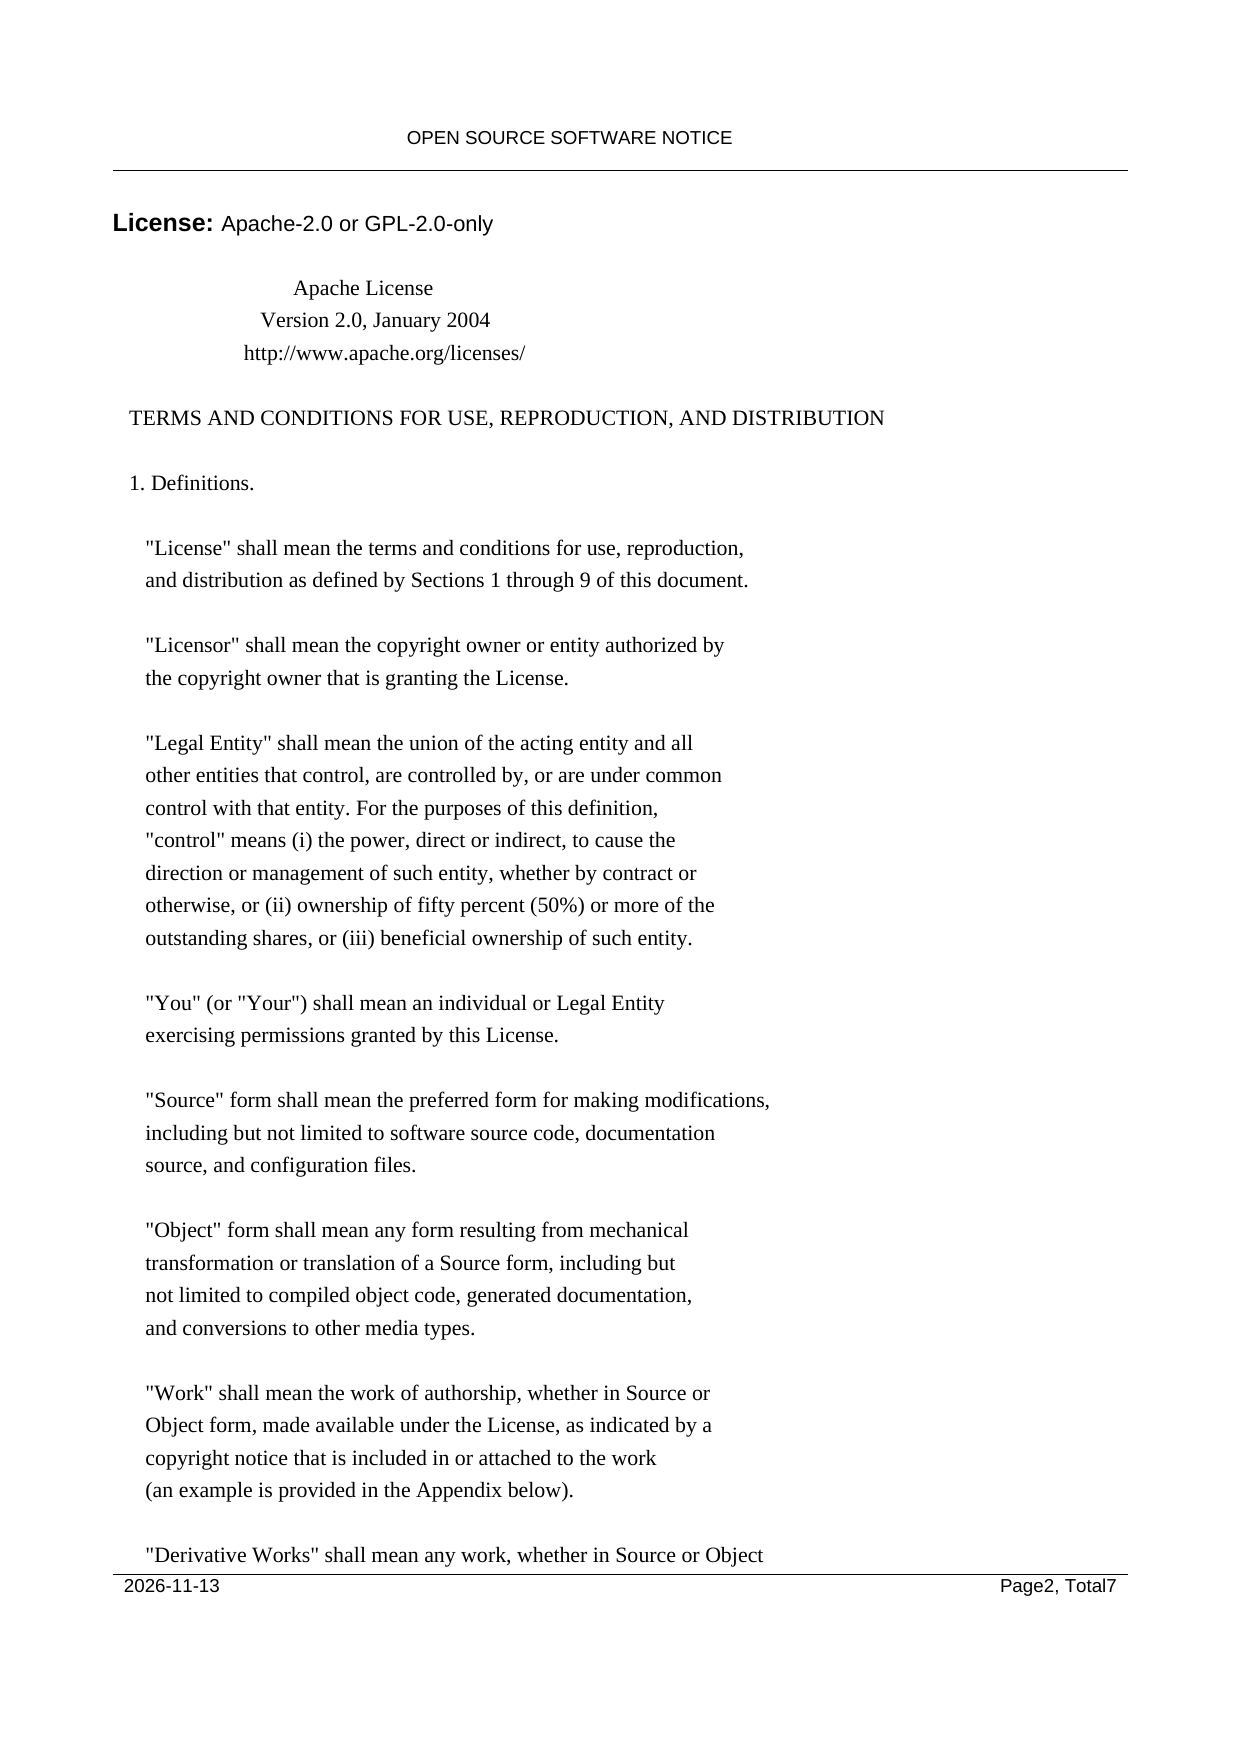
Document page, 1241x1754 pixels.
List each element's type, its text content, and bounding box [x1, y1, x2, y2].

text License: Apache-2.0 or GPL-2.0-only [112, 206, 1128, 239]
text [112, 239, 1128, 1571]
